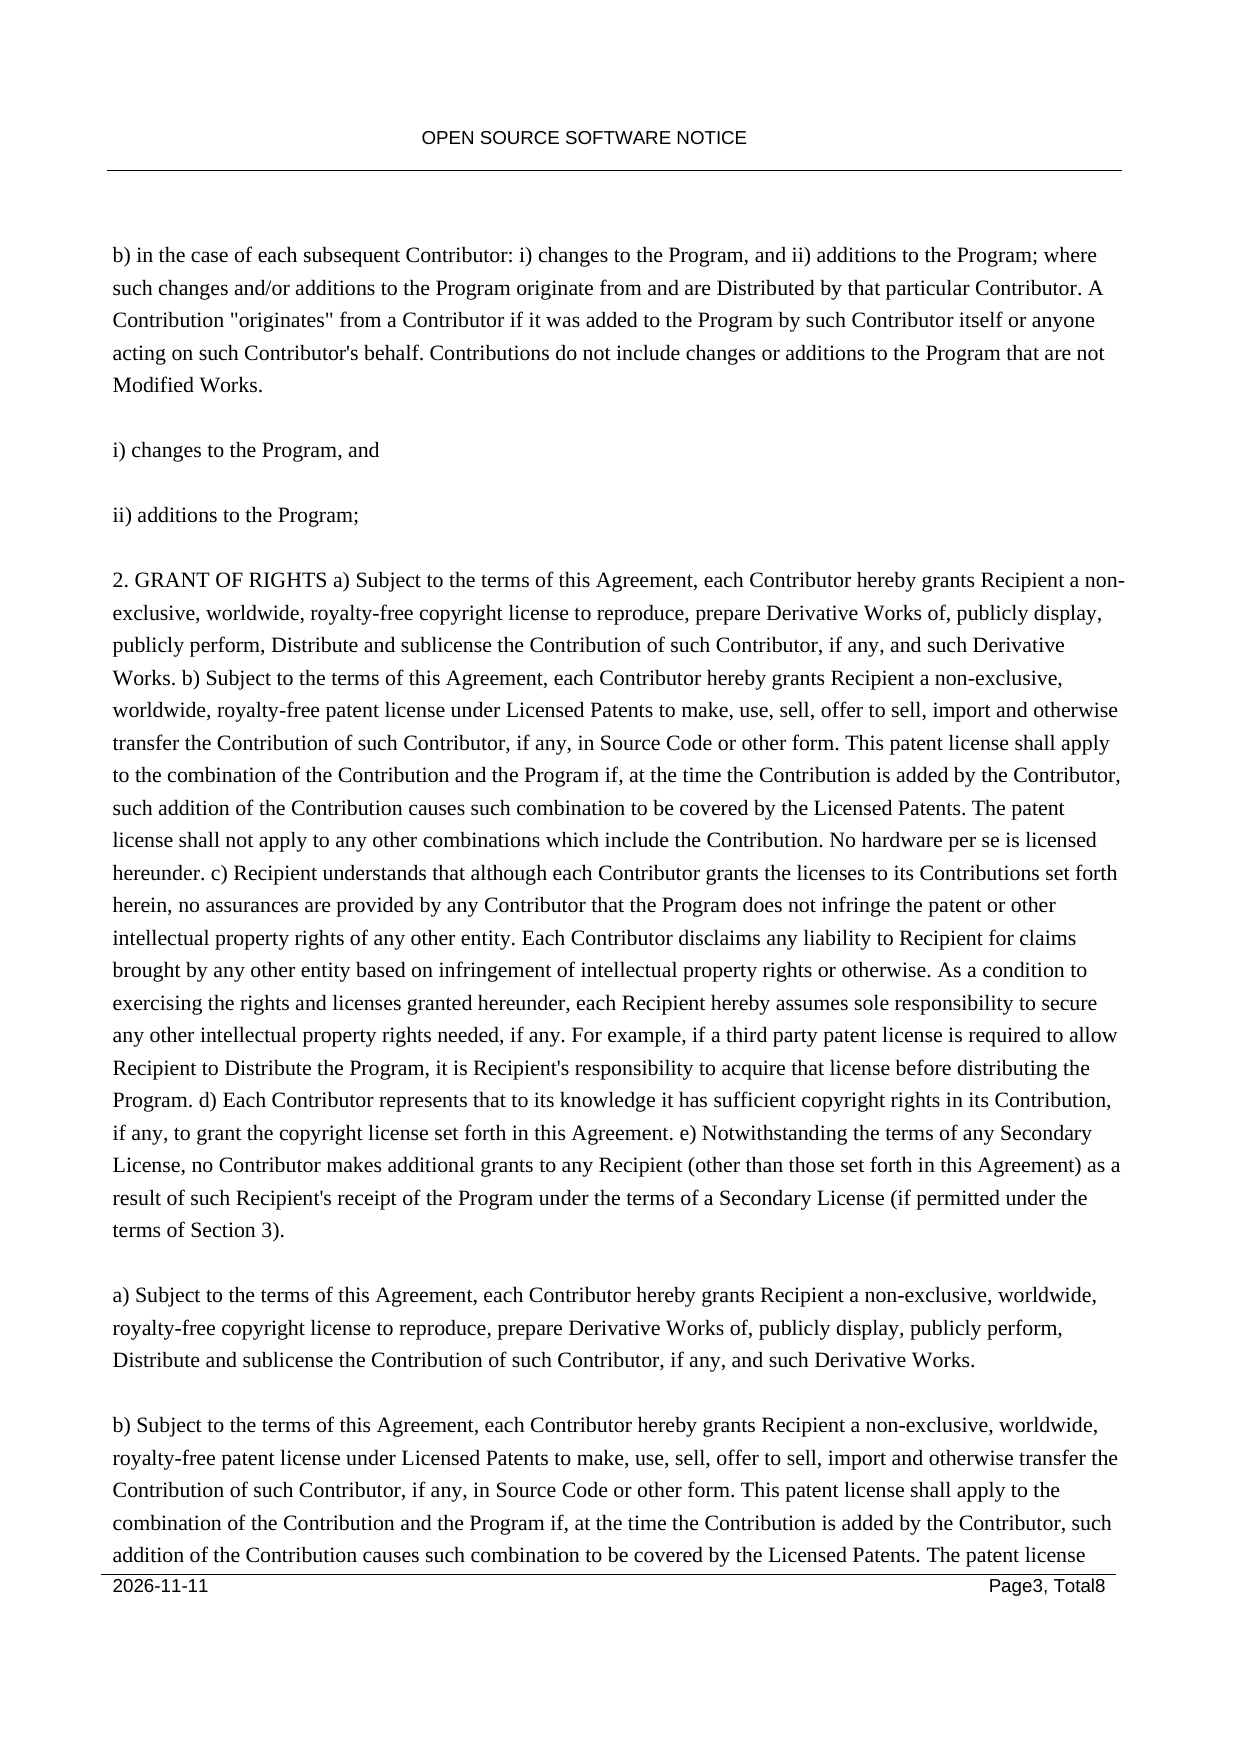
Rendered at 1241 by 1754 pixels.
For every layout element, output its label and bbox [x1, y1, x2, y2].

text [112, 206, 1128, 1571]
